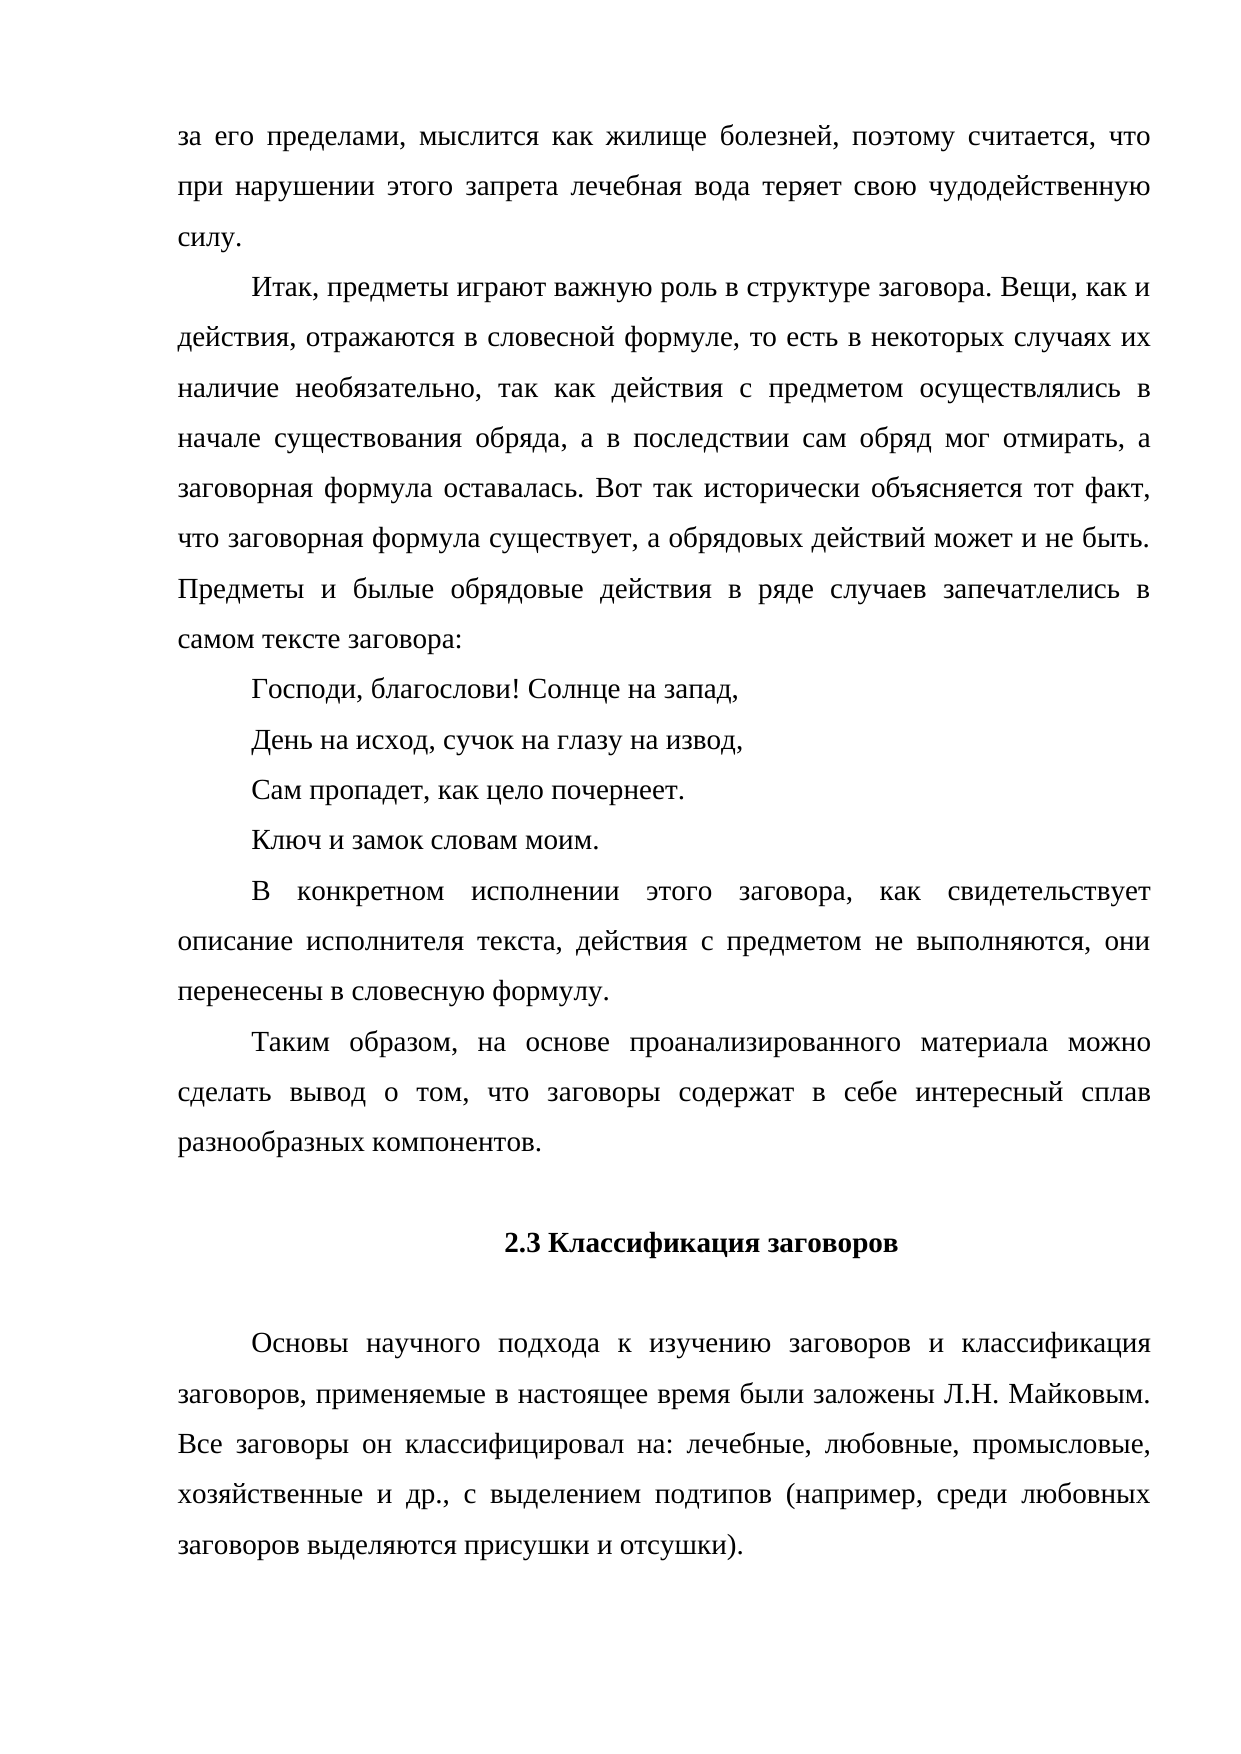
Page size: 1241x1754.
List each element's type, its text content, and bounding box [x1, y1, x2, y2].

text Ключ и замок словам моим. [177, 822, 1152, 856]
text Сам пропадет, как цело почернеет. [177, 772, 1152, 806]
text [177, 118, 1152, 252]
text В конкретном исполнении этого заговора, как свидетельствует описание исполнителя текста, действия с предметом не выполняются, они перенесены в словесную формулу. [177, 873, 1152, 1007]
text Господи, благослови! Солнце на запад, [177, 672, 1152, 705]
text День на исход, сучок на глазу на извод, [177, 722, 1152, 755]
text 2.3 Классификация заговоров [177, 1225, 1152, 1258]
text Основы научного подхода к изучению заговоров и классификация заговоров, применяемые в настоящее время были заложены Л.Н. Майковым. Все заговоры он классифицировал на: лечебные, любовные, промысловые, хозяйственные и др., с выделением подтипов (например, среди любовных заговоров выделяются присушки и отсушки). [177, 1326, 1152, 1560]
text Таким образом, на основе проанализированного материала можно сделать вывод о том, что заговоры содержат в себе интересный сплав разнообразных компонентов. [177, 1024, 1152, 1158]
text Итак, предметы играют важную роль в структуре заговора. Вещи, как и действия, отражаются в словесной формуле, то есть в некоторых случаях их наличие необязательно, так как действия с предметом осуществлялись в начале существования обряда, а в последствии сам обряд мог отмирать, а заговорная формула оставалась. Вот так исторически объясняется тот факт, что заговорная формула существует, а обрядовых действий может и не быть. Предметы и былые обрядовые действия в ряде случаев запечатлелись в самом тексте заговора: [177, 269, 1152, 655]
